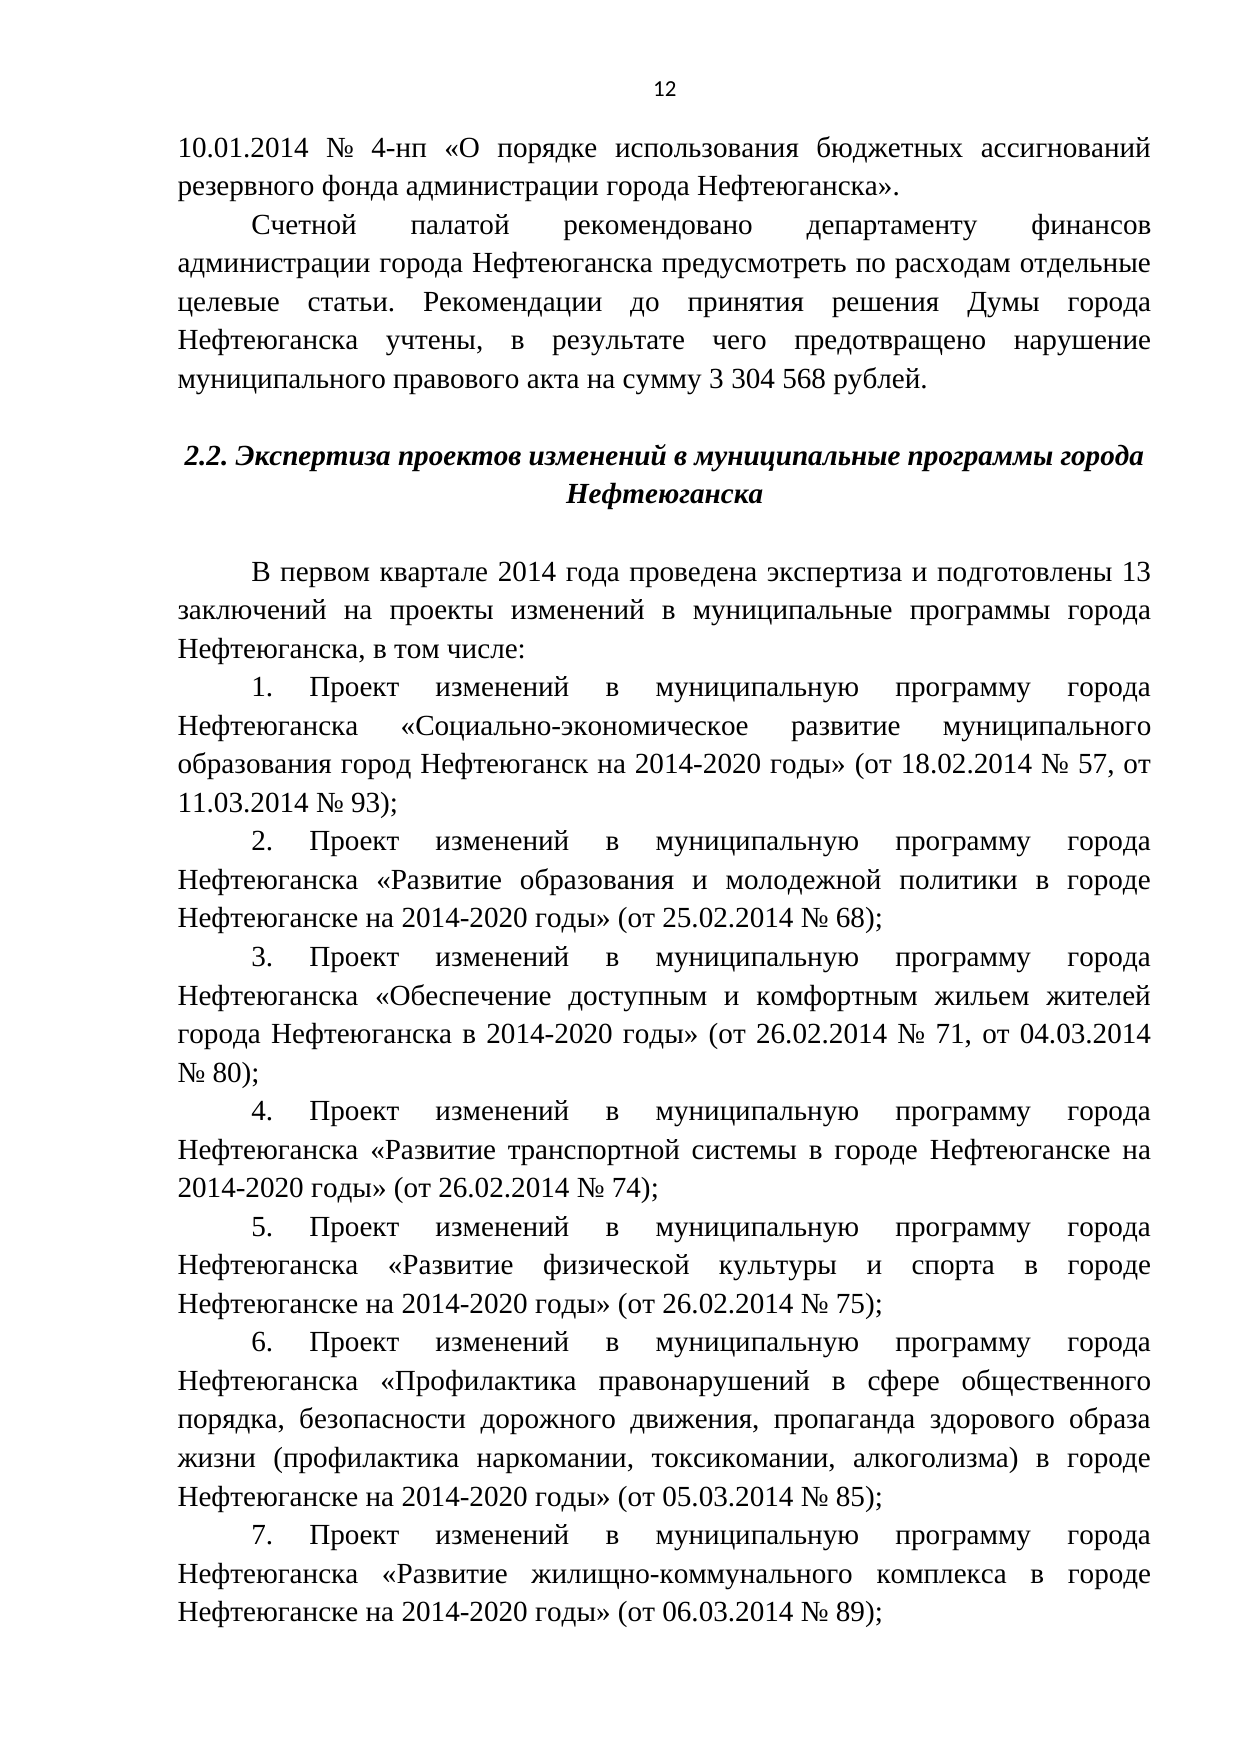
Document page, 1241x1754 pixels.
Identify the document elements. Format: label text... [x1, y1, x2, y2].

text 2.2. Экспертиза проектов изменений в муниципальные программы города Нефтеюганска [177, 438, 1152, 510]
text 7. Проект изменений в муниципальную программу города Нефтеюганска «Развитие жилищно-коммунального комплекса в городе Нефтеюганске на 2014-2020 годы» (от 06.03.2014 № 89); [177, 1517, 1152, 1628]
text 1. Проект изменений в муниципальную программу города Нефтеюганска «Социально-экономическое развитие муниципального образования город Нефтеюганск на 2014-2020 годы» (от 18.02.2014 № 57, от 11.03.2014 № 93); [177, 669, 1152, 818]
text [177, 130, 1152, 202]
text В первом квартале 2014 года проведена экспертиза и подготовлены 13 заключений на проекты изменений в муниципальные программы города Нефтеюганска, в том числе: [177, 554, 1152, 664]
text 2. Проект изменений в муниципальную программу города Нефтеюганска «Развитие образования и молодежной политики в городе Нефтеюганске на 2014-2020 годы» (от 25.02.2014 № 68); [177, 823, 1152, 934]
text 4. Проект изменений в муниципальную программу города Нефтеюганска «Развитие транспортной системы в городе Нефтеюганске на 2014-2020 годы» (от 26.02.2014 № 74); [177, 1093, 1152, 1204]
text Счетной палатой рекомендовано департаменту финансов администрации города Нефтеюганска предусмотреть по расходам отдельные целевые статьи. Рекомендации до принятия решения Думы города Нефтеюганска учтены, в результате чего предотвращено нарушение муниципального правового акта на сумму 3 304 568 рублей. [177, 207, 1152, 394]
text 6. Проект изменений в муниципальную программу города Нефтеюганска «Профилактика правонарушений в сфере общественного порядка, безопасности дорожного движения, пропаганда здорового образа жизни (профилактика наркомании, токсикомании, алкоголизма) в городе Нефтеюганске на 2014-2020 годы» (от 05.03.2014 № 85); [177, 1324, 1152, 1512]
text 3. Проект изменений в муниципальную программу города Нефтеюганска «Обеспечение доступным и комфортным жильем жителей города Нефтеюганска в 2014-2020 годы» (от 26.02.2014 № 71, от 04.03.2014 № 80); [177, 939, 1152, 1088]
text 5. Проект изменений в муниципальную программу города Нефтеюганска «Развитие физической культуры и спорта в городе Нефтеюганске на 2014-2020 годы» (от 26.02.2014 № 75); [177, 1209, 1152, 1319]
